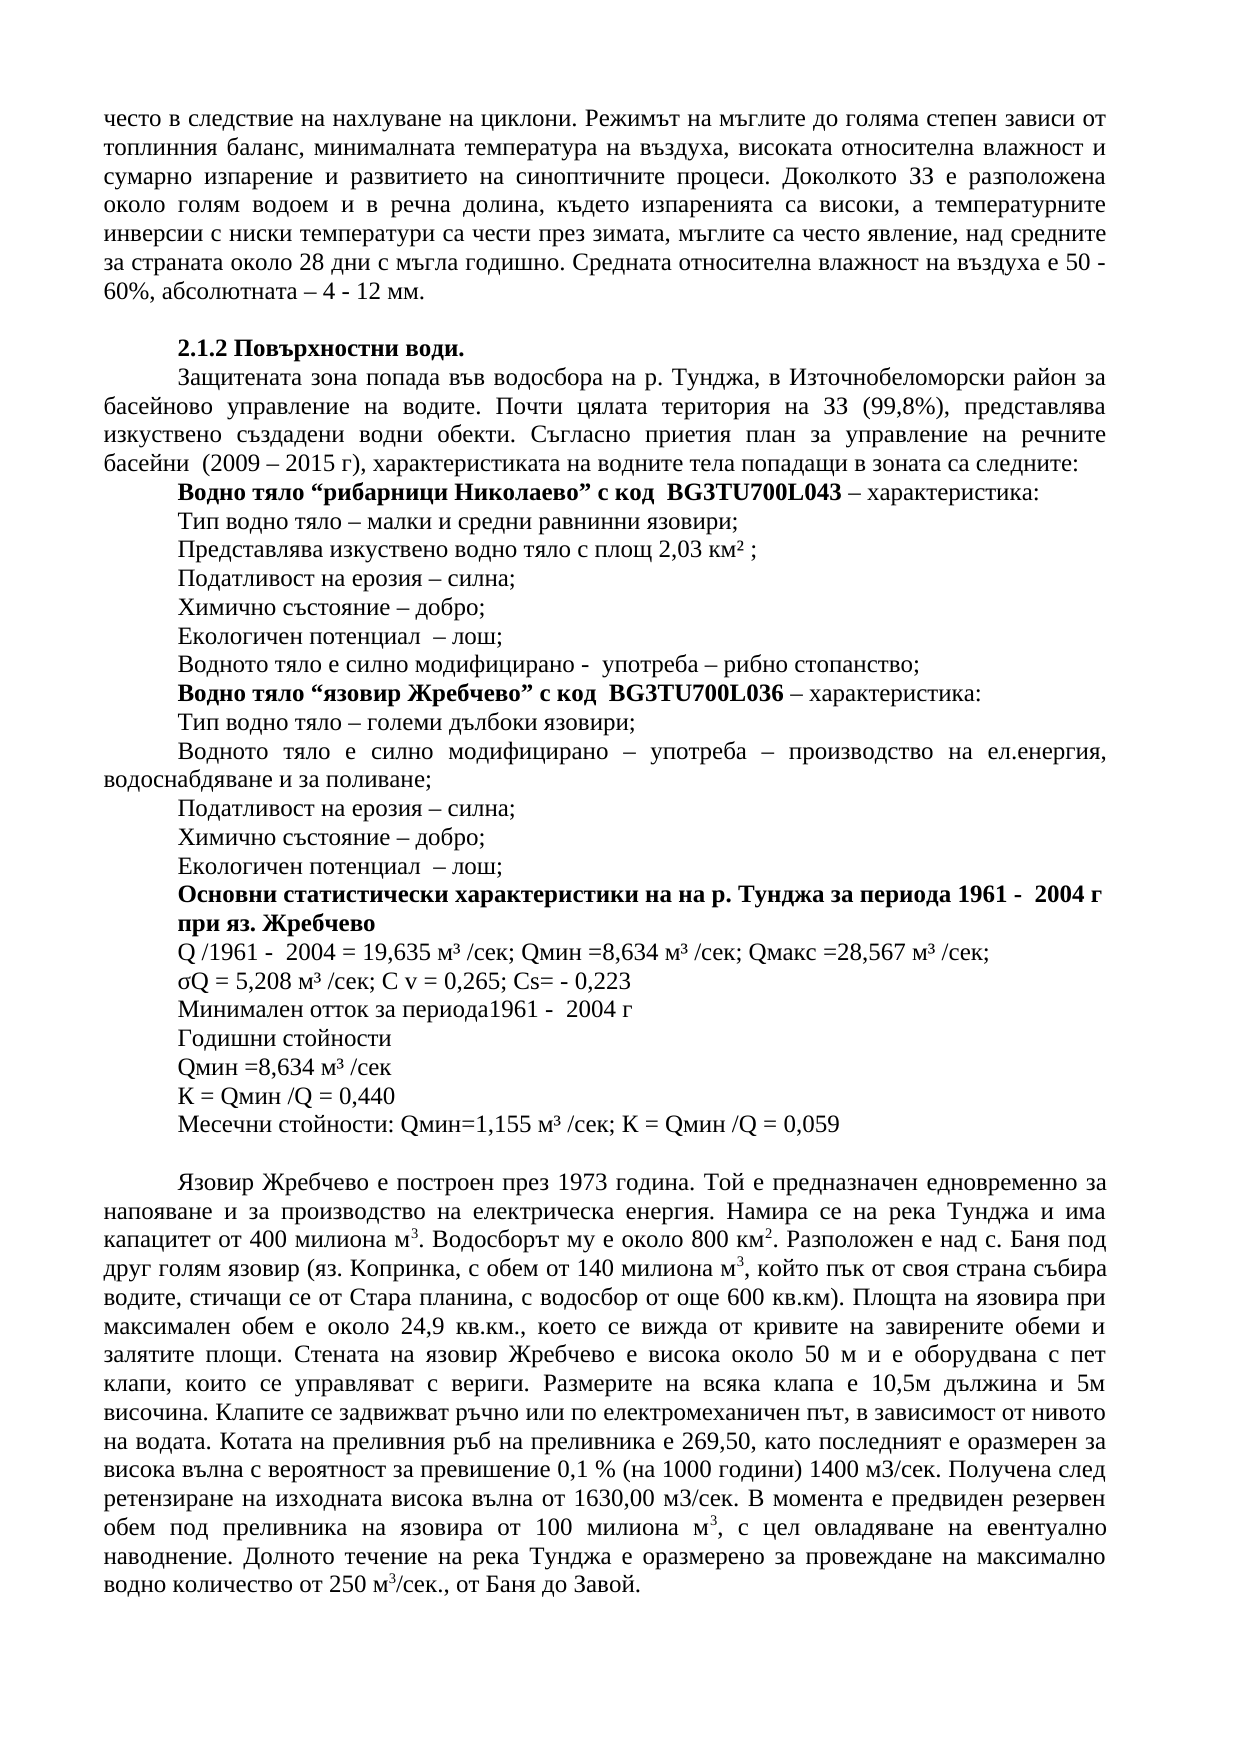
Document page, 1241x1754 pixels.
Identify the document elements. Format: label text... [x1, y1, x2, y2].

text Химично състояние – добро; [103, 822, 1107, 851]
text Тип водно тяло – големи дълбоки язовири; [103, 707, 1107, 736]
text Q /1961 - 2004 = 19,635 м³ /сек; Qмин =8,634 м³ /сек; Qмакс =28,567 м³ /сек; [103, 937, 1107, 966]
text Податливост на ерозия – силна; [103, 563, 1107, 592]
text Qмин =8,634 м³ /сек [103, 1052, 1107, 1081]
text Химично състояние – добро; [103, 592, 1107, 621]
text σQ = 5,208 м³ /сек; C v = 0,265; Cs= - 0,223 [103, 966, 1107, 994]
text Екологичен потенциал – лош; [103, 851, 1107, 879]
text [103, 103, 1107, 304]
text Основни статистически характеристики на на р. Тунджа за периода 1961 - 2004 г [103, 879, 1107, 908]
text при яз. Жребчево [103, 908, 1107, 937]
text Тип водно тяло – малки и средни равнинни язовири; [103, 506, 1107, 534]
text Водното тяло е силно модифицирано – употреба – производство на ел.енергия, водоснабдяване и за поливане; [103, 736, 1107, 793]
text Податливост на ерозия – силна; [103, 793, 1107, 822]
text Екологичен потенциал – лош; [103, 621, 1107, 649]
text Водно тяло “рибарници Николаево” с код BG3TU700L043 – характеристика: [103, 477, 1107, 506]
text Годишни стойности [103, 1023, 1107, 1052]
text 2.1.2 Повърхностни води. [103, 333, 1107, 362]
text Водно тяло “язовир Жребчево” с код BG3TU700L036 – характеристика: [103, 678, 1107, 707]
text Представлява изкуствено водно тяло с площ 2,03 км² ; [103, 534, 1107, 563]
text Минимален отток за периода1961 - 2004 г [103, 994, 1107, 1023]
text Месечни стойности: Qмин=1,155 м³ /сек; К = Qмин /Q = 0,059 [103, 1109, 1107, 1138]
text К = Qмин /Q = 0,440 [103, 1081, 1107, 1109]
text Водното тяло е силно модифицирано - употреба – рибно стопанство; [103, 649, 1107, 678]
text Язовир Жребчево е построен през 1973 година. Той е предназначен едновременно за напояване и за производство на електрическа енергия. Намира се на река Тунджа и има капацитет от 400 милиона м3. Водосборът му е около 800 км2. Разположен е над с. Баня под друг голям язовир (яз. Копринка, с обем от 140 милиона м3, който пък от своя страна събира водите, стичащи се от Стара планина, с водосбор от още 600 кв.км). Площта на язовира при максимален обем е около 24,9 кв.км., което се вижда от кривите на завирените обеми и залятите площи. Стената на язовир Жребчево е висока около 50 м и е оборудвана с пет клапи, които се управляват с вериги. Размерите на всяка клапа е 10,5м дължина и 5м височина. Клапите се задвижват ръчно или по електромеханичен път, в зависимост от нивото на водата. Котата на преливния ръб на преливника е 269,50, като последният е оразмерен за висока вълна с вероятност за превишение 0,1 % (на 1000 години) 1400 м3/сек. Получена след ретензиране на изходната висока вълна от 1630,00 м3/сек. В момента е предвиден резервен обем под преливника на язовира от 100 милиона м3, с цел овладяване на евентуално наводнение. Долното течение на река Тунджа е оразмерено за провеждане на максимално водно количество от 250 м3/сек., от Баня до Завой. [103, 1167, 1107, 1598]
text Защитената зона попада във водосбора на р. Тунджа, в Източнобеломорски район за басейново управление на водите. Почти цялата територия на ЗЗ (99,8%), представлява изкуствено създадени водни обекти. Съгласно приетия план за управление на речните басейни (2009 – 2015 г), характеристиката на водните тела попадащи в зоната са следните: [103, 362, 1107, 477]
